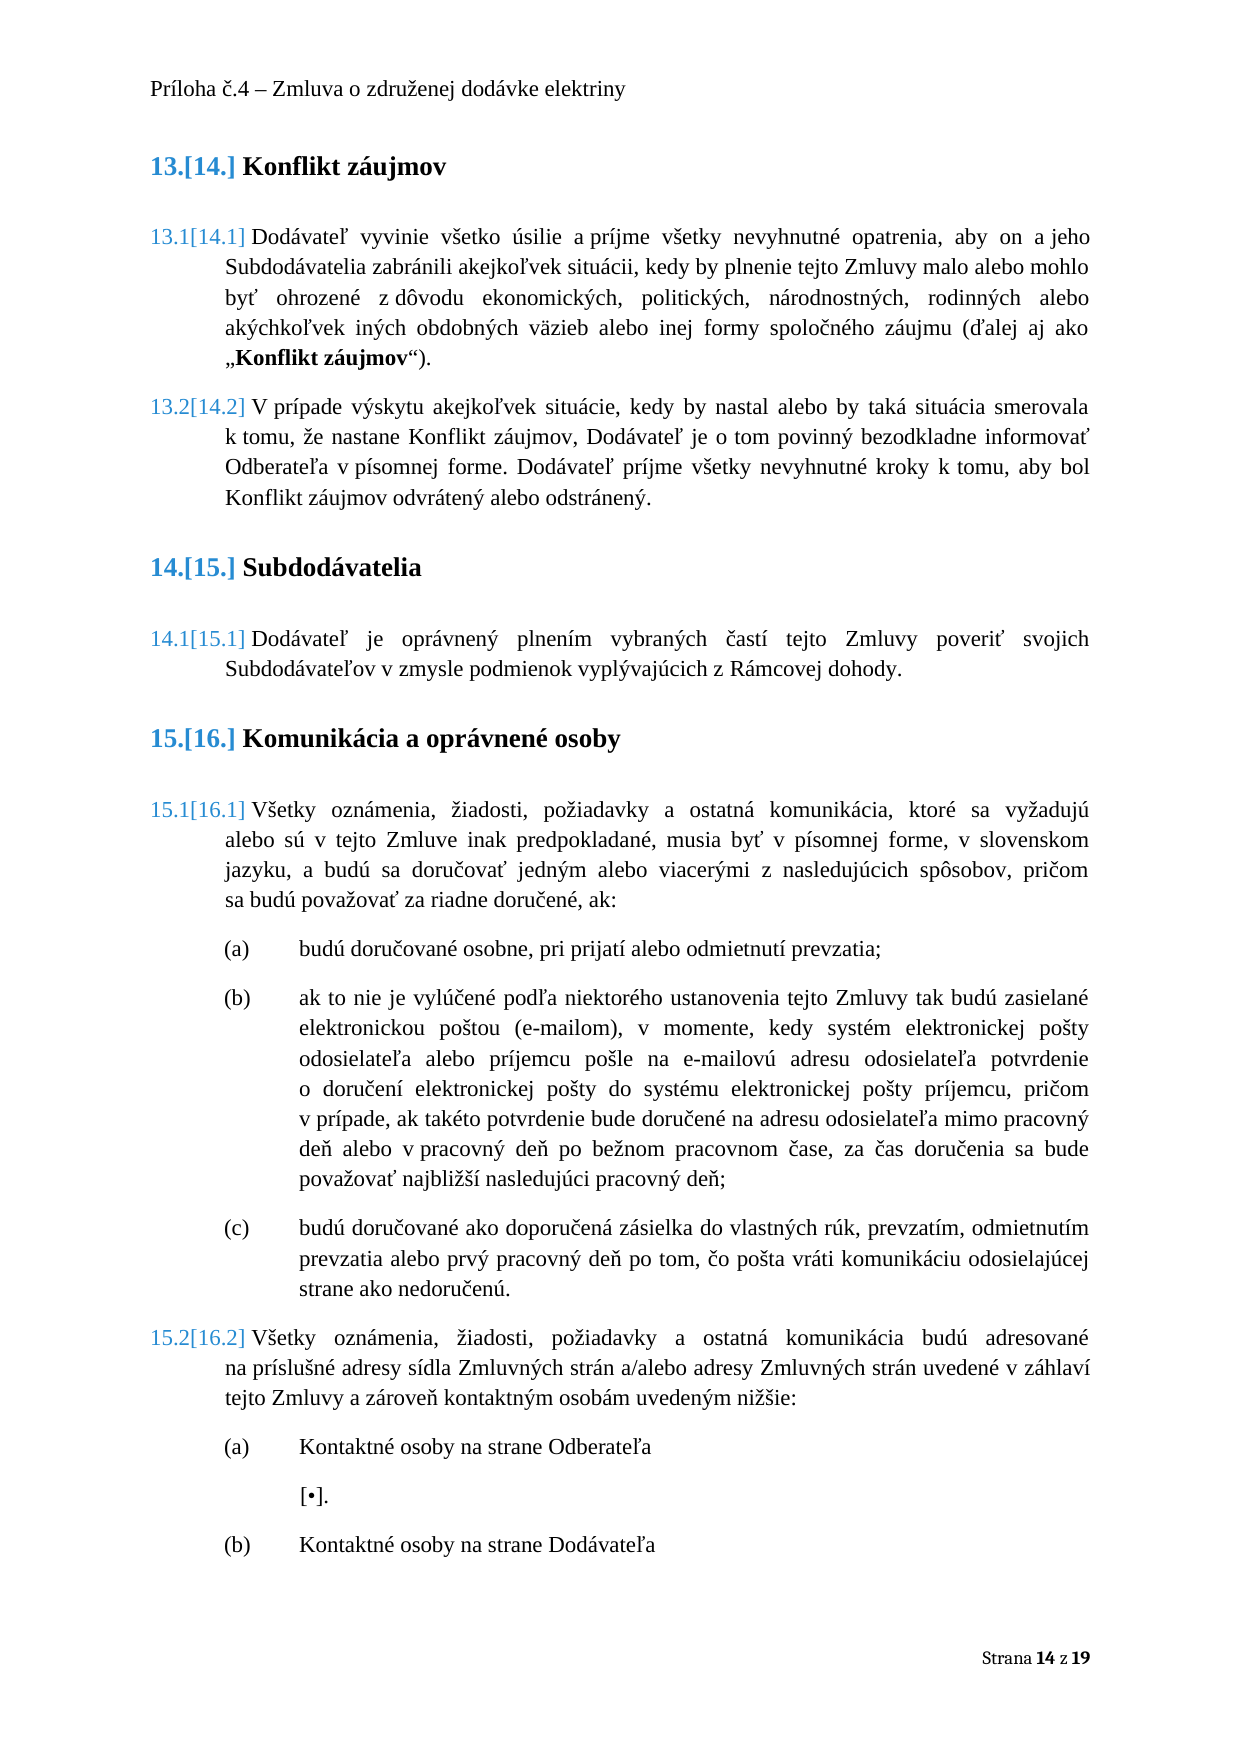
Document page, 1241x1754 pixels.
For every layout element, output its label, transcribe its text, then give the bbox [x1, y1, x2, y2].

subtitle [•]. [300, 1482, 1090, 1508]
subtitle Dodávateľ vyvinie všetko úsilie a príjme všetky nevyhnutné opatrenia, aby on a jeho Subdodávatelia zabránili akejkoľvek situácii, kedy by plnenie tejto Zmluvy malo alebo mohlo byť ohrozené z dôvodu ekonomických, politických, národnostných, rodinných alebo akýchkoľvek iných obdobných väzieb alebo inej formy spoločného záujmu (ďalej aj ako „Konflikt záujmov“). [150, 223, 1090, 370]
subtitle Subdodávatelia [150, 551, 1090, 582]
subtitle Kontaktné osoby na strane Dodávateľa [224, 1531, 1090, 1557]
subtitle Kontaktné osoby na strane Odberateľa [224, 1433, 1090, 1459]
subtitle Dodávateľ je oprávnený plnením vybraných častí tejto Zmluvy poveriť svojich Subdodávateľov v zmysle podmienok vyplývajúcich z Rámcovej dohody. [150, 624, 1090, 681]
subtitle V prípade výskytu akejkoľvek situácie, kedy by nastal alebo by taká situácia smerovala k tomu, že nastane Konflikt záujmov, Dodávateľ je o tom povinný bezodkladne informovať Odberateľa v písomnej forme. Dodávateľ príjme všetky nevyhnutné kroky k tomu, aby bol Konflikt záujmov odvrátený alebo odstránený. [150, 393, 1090, 510]
subtitle Komunikácia a oprávnené osoby [150, 722, 1090, 754]
subtitle Konflikt záujmov [150, 150, 1090, 181]
subtitle ak to nie je vylúčené podľa niektorého ustanovenia tejto Zmluvy tak budú zasielané elektronickou poštou (e-mailom), v momente, kedy systém elektronickej pošty odosielateľa alebo príjemcu pošle na e-mailovú adresu odosielateľa potvrdenie o doručení elektronickej pošty do systému elektronickej pošty príjemcu, pričom v prípade, ak takéto potvrdenie bude doručené na adresu odosielateľa mimo pracovný deň alebo v pracovný deň po bežnom pracovnom čase, za čas doručenia sa bude považovať najbližší nasledujúci pracovný deň; [224, 984, 1090, 1192]
subtitle budú doručované ako doporučená zásielka do vlastných rúk, prevzatím, odmietnutím prevzatia alebo prvý pracovný deň po tom, čo pošta vráti komunikáciu odosielajúcej strane ako nedoručenú. [224, 1214, 1090, 1301]
subtitle Všetky oznámenia, žiadosti, požiadavky a ostatná komunikácia, ktoré sa vyžadujú alebo sú v tejto Zmluve inak predpokladané, musia byť v písomnej forme, v slovenskom jazyku, a budú sa doručovať jedným alebo viacerými z nasledujúcich spôsobov, pričom sa budú považovať za riadne doručené, ak: [150, 796, 1090, 913]
subtitle budú doručované osobne, pri prijatí alebo odmietnutí prevzatia; [224, 935, 1090, 962]
subtitle Všetky oznámenia, žiadosti, požiadavky a ostatná komunikácia budú adresované na príslušné adresy sídla Zmluvných strán a/alebo adresy Zmluvných strán uvedené v záhlaví tejto Zmluvy a zároveň kontaktným osobám uvedeným nižšie: [150, 1324, 1090, 1411]
